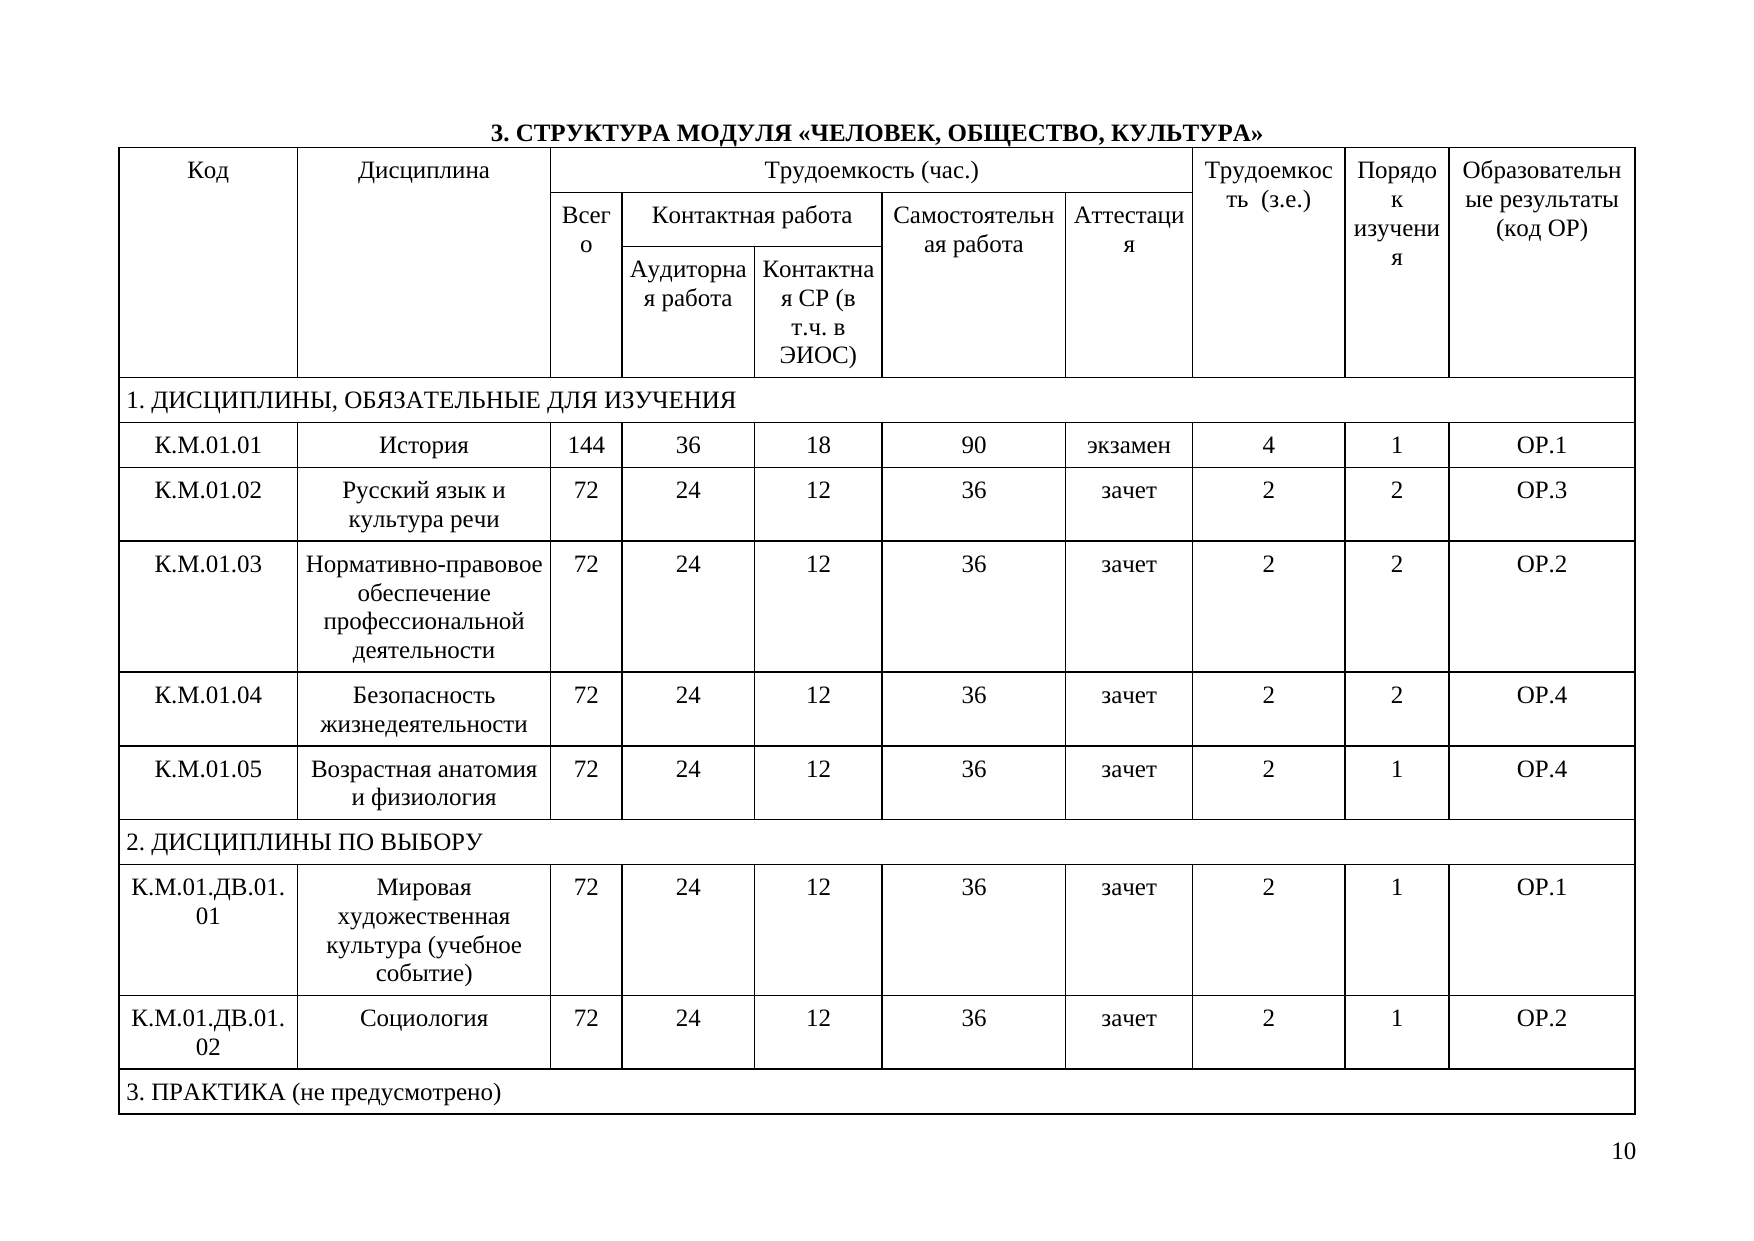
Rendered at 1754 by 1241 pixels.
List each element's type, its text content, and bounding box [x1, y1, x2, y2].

table_cell 2 [1193, 865, 1344, 994]
table_header Дисциплина [298, 148, 550, 377]
table_cell 2 [1193, 468, 1344, 540]
table_cell 2 [1193, 673, 1344, 745]
table_cell 72 [551, 542, 621, 671]
table_cell Безопасность жизнедеятельности [298, 673, 550, 745]
table_cell 36 [623, 423, 754, 466]
table_cell 72 [551, 747, 621, 818]
table_cell экзамен [1066, 423, 1192, 466]
table_cell ОР.4 [1450, 673, 1634, 745]
table_cell 36 [883, 865, 1065, 994]
table_cell Контактная СР (в т.ч. в ЭИОС) [755, 247, 881, 377]
table_cell 2 [1346, 673, 1448, 745]
table_cell 2. ДИСЦИПЛИНЫ ПО ВЫБОРУ [120, 820, 1634, 863]
table_cell История [298, 423, 550, 466]
table_cell 4 [1193, 423, 1344, 466]
table_cell ОР.2 [1450, 996, 1634, 1068]
table_cell 12 [755, 468, 881, 540]
table_cell Самостоятельная работа [883, 193, 1065, 377]
table_cell 144 [551, 423, 621, 466]
table_cell К.М.01.03 [120, 542, 297, 671]
table_cell ОР.1 [1450, 423, 1634, 466]
table_cell Социология [298, 996, 550, 1068]
table_cell Контактная работа [623, 193, 881, 246]
table_header Образовательные результаты (код ОР) [1450, 148, 1634, 377]
table_cell ОР.3 [1450, 468, 1634, 540]
table_cell К.М.01.02 [120, 468, 297, 540]
table_cell 36 [883, 468, 1065, 540]
table_cell Возрастная анатомия и физиология [298, 747, 550, 818]
table_cell 24 [623, 673, 754, 745]
table_cell 2 [1193, 996, 1344, 1068]
table_cell 1 [1346, 865, 1448, 994]
table_cell 2 [1193, 747, 1344, 818]
table_cell 3. ПРАКТИКА (не предусмотрено) [120, 1070, 1634, 1113]
table_header Порядок изучения [1346, 148, 1448, 377]
table_cell 1 [1346, 996, 1448, 1068]
table_cell 36 [883, 673, 1065, 745]
table_cell 24 [623, 865, 754, 994]
table_cell 72 [551, 865, 621, 994]
table_cell зачет [1066, 673, 1192, 745]
table_cell зачет [1066, 865, 1192, 994]
table_cell 72 [551, 468, 621, 540]
table_cell 36 [883, 996, 1065, 1068]
table_cell 24 [623, 747, 754, 818]
table_cell зачет [1066, 996, 1192, 1068]
table_cell 12 [755, 747, 881, 818]
table_cell 36 [883, 542, 1065, 671]
table_cell К.М.01.05 [120, 747, 297, 818]
table_cell 12 [755, 542, 881, 671]
table_cell 1 [1346, 423, 1448, 466]
table_cell 2 [1193, 542, 1344, 671]
table_cell К.М.01.ДВ.01.01 [120, 865, 297, 994]
table_cell 2 [1346, 468, 1448, 540]
table_cell 12 [755, 673, 881, 745]
table_cell зачет [1066, 542, 1192, 671]
table_header Трудоемкость (з.е.) [1193, 148, 1344, 377]
table_cell Аудиторная работа [623, 247, 754, 377]
table_cell зачет [1066, 468, 1192, 540]
table_cell Русский язык и культура речи [298, 468, 550, 540]
table_cell зачет [1066, 747, 1192, 818]
table_cell 12 [755, 996, 881, 1068]
table_cell 90 [883, 423, 1065, 466]
table_header Код [120, 148, 297, 377]
table_cell Аттестация [1066, 193, 1192, 377]
table_cell Всего [551, 193, 621, 377]
table_cell 72 [551, 996, 621, 1068]
table_cell Мировая художественная культура (учебное событие) [298, 865, 550, 994]
table_cell ОР.1 [1450, 865, 1634, 994]
table_cell 18 [755, 423, 881, 466]
table_cell ОР.2 [1450, 542, 1634, 671]
table_cell 24 [623, 542, 754, 671]
table_cell 12 [755, 865, 881, 994]
table_cell ОР.4 [1450, 747, 1634, 818]
table_cell 24 [623, 996, 754, 1068]
table_cell К.М.01.ДВ.01.02 [120, 996, 297, 1068]
table_cell К.М.01.01 [120, 423, 297, 466]
table_cell 1 [1346, 747, 1448, 818]
table_cell 24 [623, 468, 754, 540]
table_header Трудоемкость (час.) [551, 148, 1192, 192]
table_cell 36 [883, 747, 1065, 818]
table_cell 2 [1346, 542, 1448, 671]
table_cell 1. ДИСЦИПЛИНЫ, ОБЯЗАТЕЛЬНЫЕ ДЛЯ ИЗУЧЕНИЯ [120, 378, 1634, 422]
table_cell 72 [551, 673, 621, 745]
table_cell Нормативно-правовое обеспечение профессиональной деятельности [298, 542, 550, 671]
subtitle 3. СТРУКТУРА МОДУЛЯ «ЧЕЛОВЕК, ОБЩЕСТВО, КУЛЬТУРА» [118, 118, 1636, 147]
table_cell К.М.01.04 [120, 673, 297, 745]
